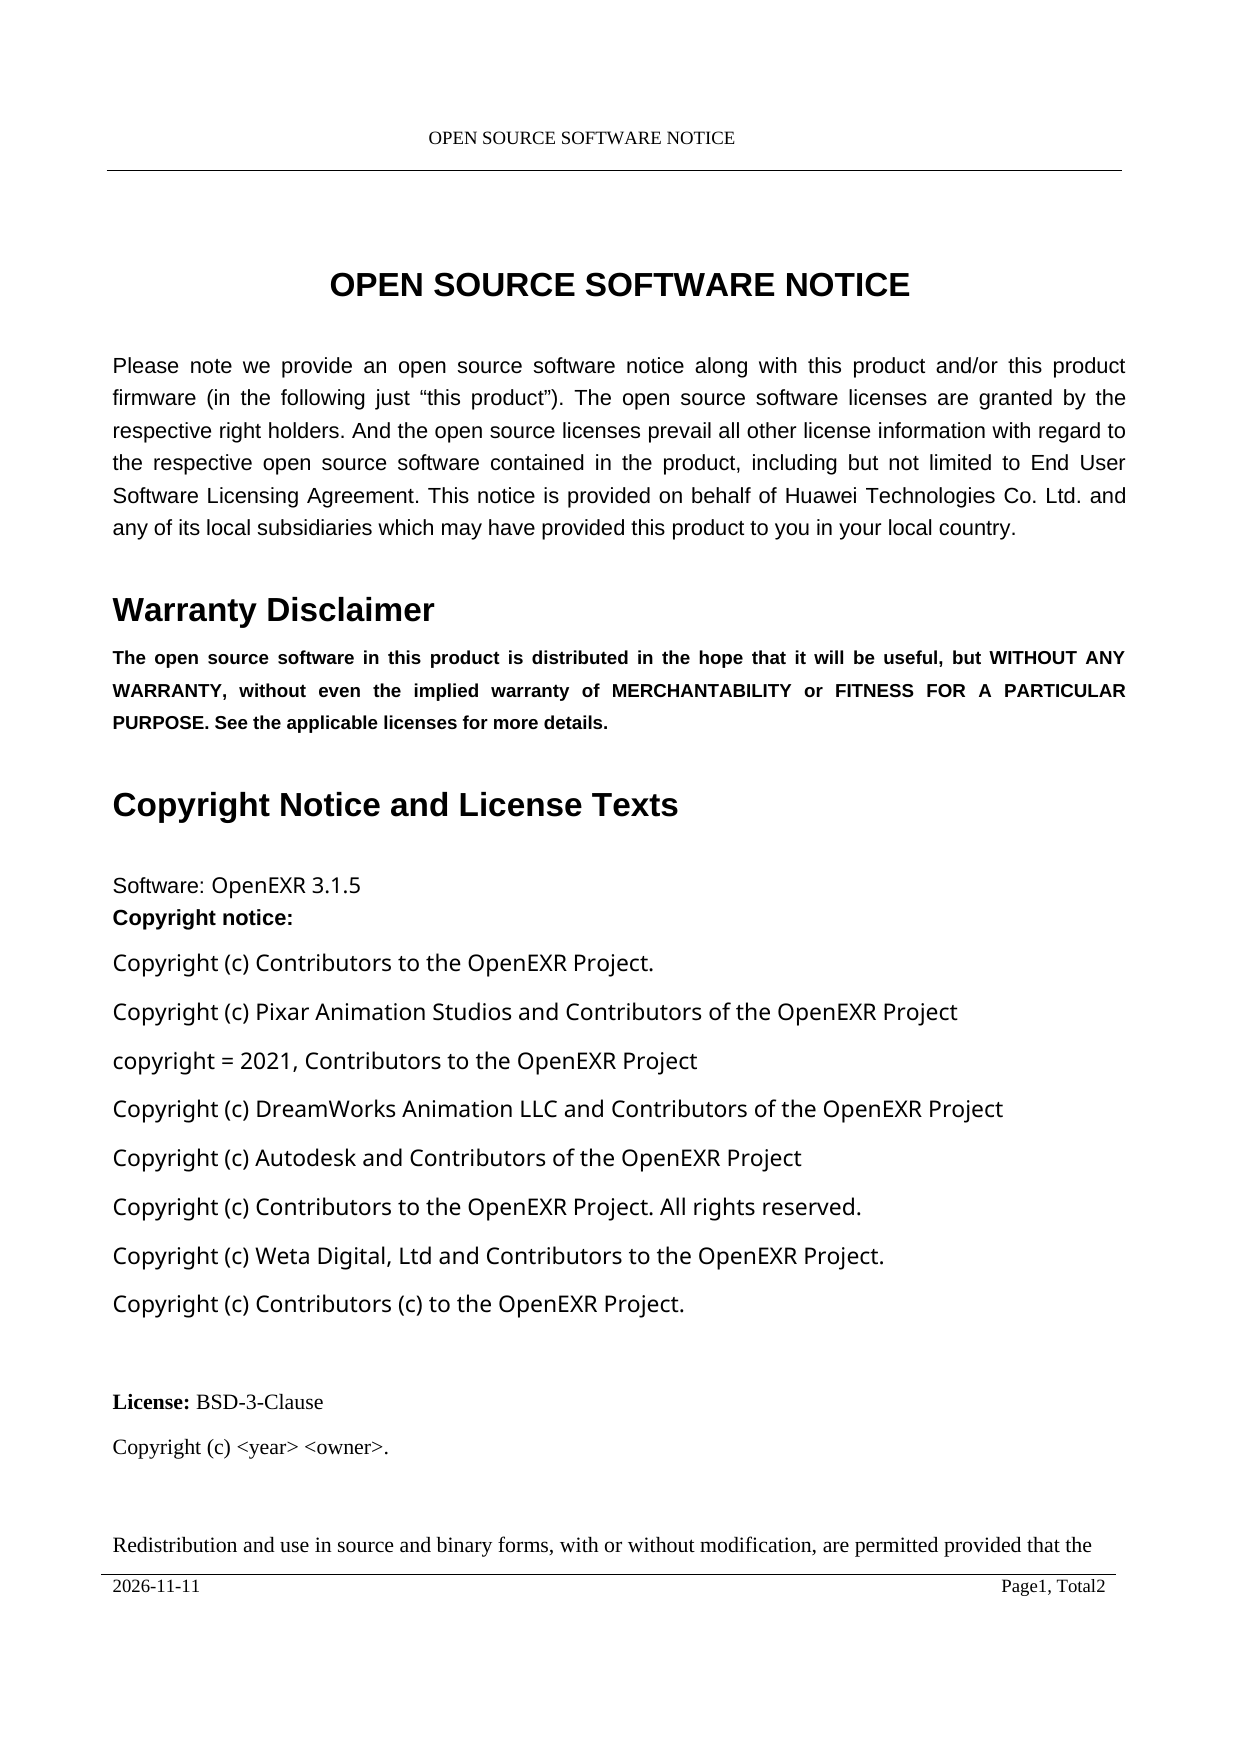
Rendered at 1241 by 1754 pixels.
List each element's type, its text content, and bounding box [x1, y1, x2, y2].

text OPEN SOURCE SOFTWARE NOTICE [112, 251, 1128, 316]
text Copyright Notice and License Texts [112, 771, 1128, 836]
text Copyright notice: [112, 901, 1128, 934]
text Copyright (c) Contributors to the OpenEXR Project. Copyright (c) Pixar Animation Studios and Contributors of the OpenEXR Project copyright = 2021, Contributors to the OpenEXR Project Copyright (c) DreamWorks Animation LLC and Contributors of the OpenEXR Project Copyright (c) Autodesk and Contributors of the OpenEXR Project Copyright (c) Contributors to the OpenEXR Project. All rights reserved. Copyright (c) Weta Digital, Ltd and Contributors to the OpenEXR Project. Copyright (c) Contributors (c) to the OpenEXR Project. [112, 947, 1128, 1369]
text The open source software in this product is distributed in the hope that it will be useful, but WITHOUT ANY WARRANTY, without even the implied warranty of MERCHANTABILITY or FITNESS FOR A PARTICULAR PURPOSE. See the applicable licenses for more details. [112, 641, 1128, 739]
text Please note we provide an open source software notice along with this product and/or this product firmware (in the following just “this product”). The open source software licenses are granted by the respective right holders. And the open source licenses prevail all other license information with regard to the respective open source software contained in the product, including but not limited to End User Software Licensing Agreement. This notice is provided on behalf of Huawei Technologies Co. Ltd. and any of its local subsidiaries which may have provided this product to you in your local country. [112, 349, 1128, 544]
text Warranty Disclaimer [112, 576, 1128, 641]
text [112, 1430, 1128, 1560]
text License: BSD-3-Clause [112, 1385, 1128, 1418]
text Software: OpenEXR 3.1.5 [112, 869, 1128, 901]
